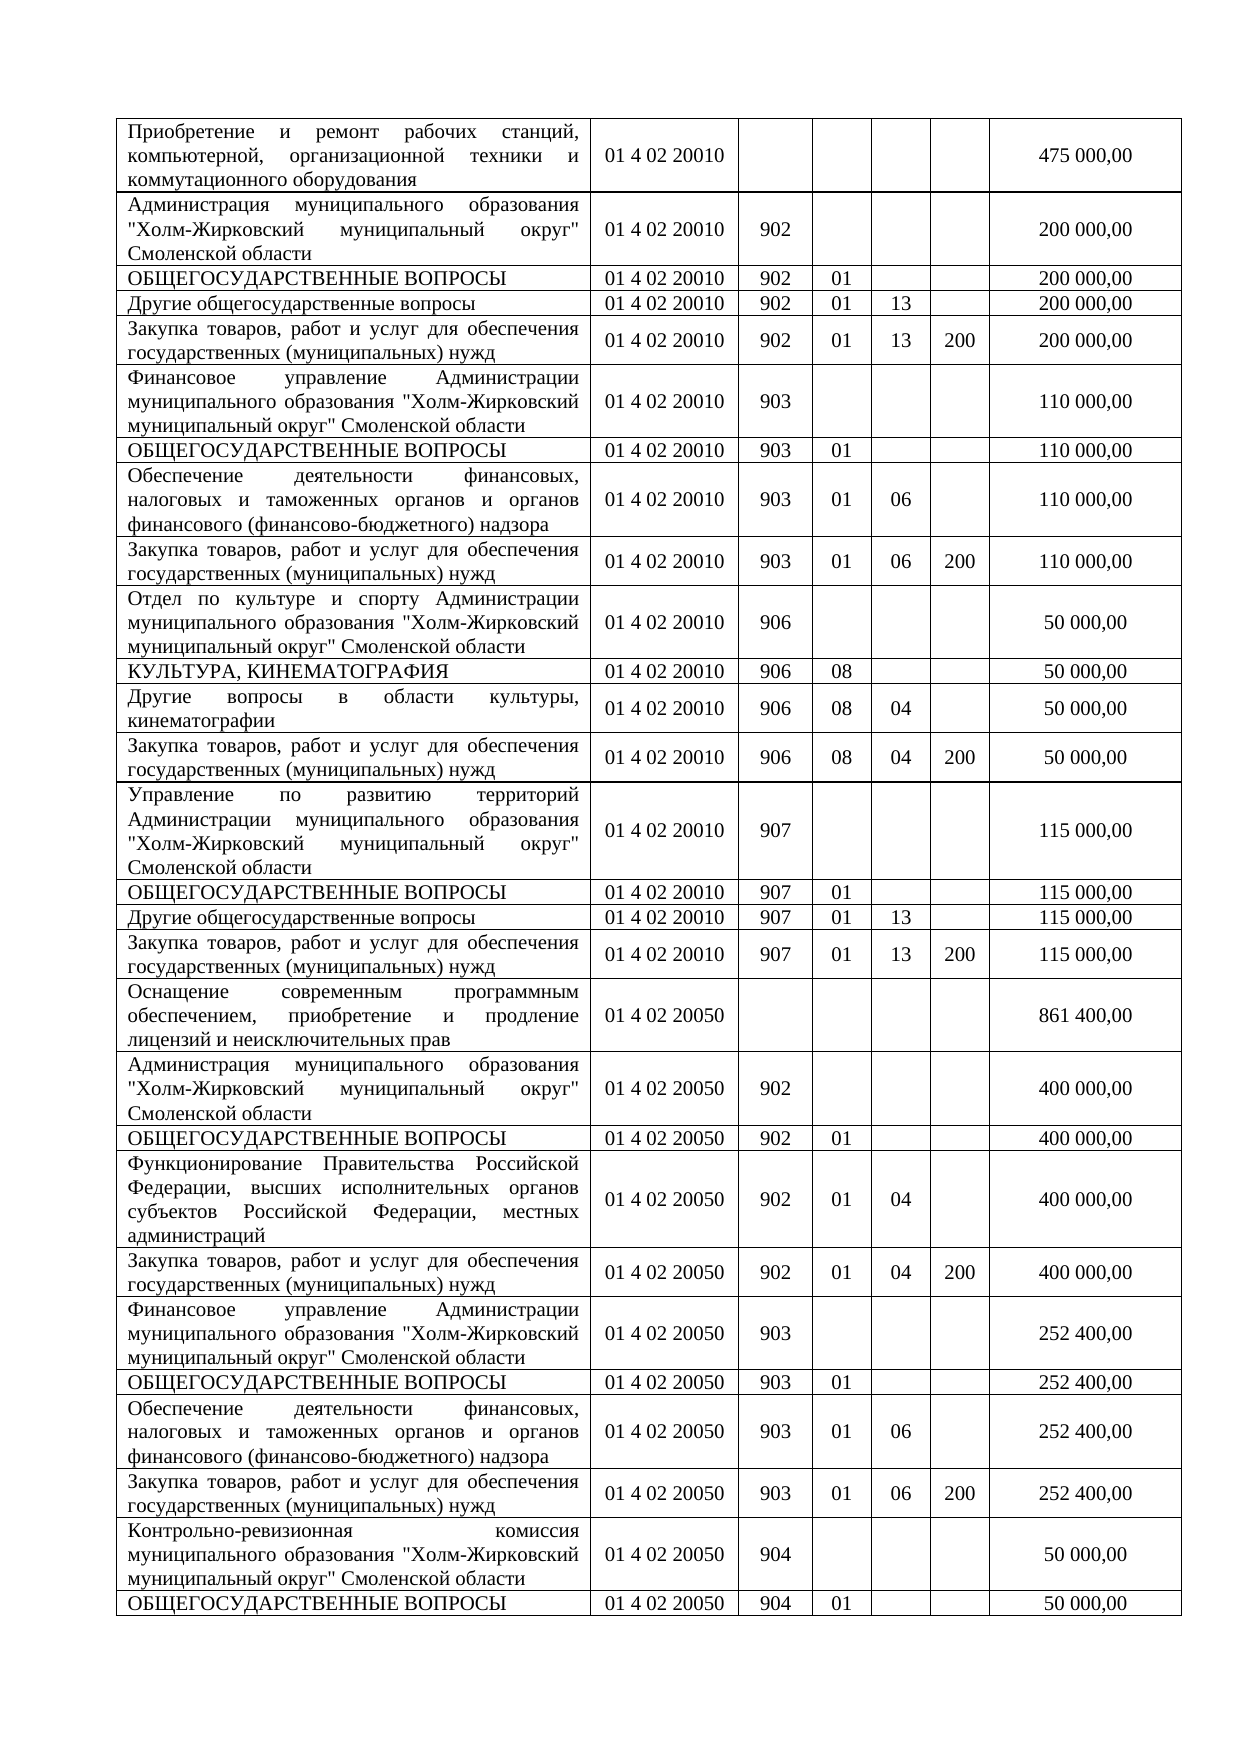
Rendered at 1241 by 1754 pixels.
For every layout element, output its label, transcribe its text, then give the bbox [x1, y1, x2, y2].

table_cell 903 [739, 1370, 812, 1394]
table_cell 01 [813, 1151, 871, 1247]
table_cell Администрация муниципального образования "Холм-Жирковский муниципальный округ" Смоленской области [117, 193, 590, 264]
table_cell 200 [931, 930, 989, 978]
table_cell 01 4 02 20050 [591, 1395, 738, 1468]
table_cell 902 [739, 1126, 812, 1149]
table_cell 400 000,00 [990, 1151, 1181, 1247]
table_cell Обеспечение деятельности финансовых, налоговых и таможенных органов и органов финансового (финансово-бюджетного) надзора [117, 463, 590, 536]
table_cell [931, 1126, 989, 1149]
table_cell ОБЩЕГОСУДАРСТВЕННЫЕ ВОПРОСЫ [117, 1126, 590, 1149]
table_cell 01 [813, 1591, 871, 1615]
table_cell [813, 979, 871, 1051]
table_cell 50 000,00 [990, 586, 1181, 658]
table_cell 252 400,00 [990, 1395, 1181, 1468]
table_cell 200 [931, 537, 989, 585]
table_cell 01 [813, 1469, 871, 1517]
table_cell 01 4 02 20010 [591, 684, 738, 732]
table_cell 08 [813, 684, 871, 732]
table_cell [813, 1052, 871, 1124]
table_cell ОБЩЕГОСУДАРСТВЕННЫЕ ВОПРОСЫ [117, 1591, 590, 1615]
table_cell [931, 266, 989, 290]
table_cell [872, 266, 930, 290]
table_cell [931, 586, 989, 658]
table_cell 08 [813, 659, 871, 683]
table_cell [931, 979, 989, 1051]
table_cell [813, 586, 871, 658]
table_cell [931, 1151, 989, 1247]
table_cell 903 [739, 1395, 812, 1468]
table_cell [931, 659, 989, 683]
table_cell 01 [813, 880, 871, 904]
table_cell 04 [872, 733, 930, 781]
table_cell Закупка товаров, работ и услуг для обеспечения государственных (муниципальных) нужд [117, 1248, 590, 1296]
table_cell 01 4 02 20010 [591, 193, 738, 264]
table_cell Отдел по культуре и спорту Администрации муниципального образования "Холм-Жирковский муниципальный округ" Смоленской области [117, 586, 590, 658]
table_cell [813, 1297, 871, 1369]
table_cell 903 [739, 1469, 812, 1517]
table_cell 902 [739, 1248, 812, 1296]
table_cell [872, 1126, 930, 1149]
table_cell 907 [739, 905, 812, 929]
table_cell 01 [813, 316, 871, 364]
table_cell [813, 1518, 871, 1590]
table_cell ОБЩЕГОСУДАРСТВЕННЫЕ ВОПРОСЫ [117, 438, 590, 462]
table_cell 907 [739, 880, 812, 904]
table_cell 115 000,00 [990, 880, 1181, 904]
table_cell Финансовое управление Администрации муниципального образования "Холм-Жирковский муниципальный округ" Смоленской области [117, 365, 590, 437]
table_cell [872, 659, 930, 683]
table_cell 01 4 02 20010 [591, 365, 738, 437]
table_cell Закупка товаров, работ и услуг для обеспечения государственных (муниципальных) нужд [117, 537, 590, 585]
table_cell [872, 1297, 930, 1369]
table_cell 01 4 02 20010 [591, 291, 738, 315]
table_cell [872, 979, 930, 1051]
table_cell 906 [739, 684, 812, 732]
table_cell Оснащение современным программным обеспечением, приобретение и продление лицензий и неисключительных прав [117, 979, 590, 1051]
table_cell 252 400,00 [990, 1469, 1181, 1517]
table_cell 01 4 02 20010 [591, 783, 738, 879]
table_cell [931, 1518, 989, 1590]
table_cell ОБЩЕГОСУДАРСТВЕННЫЕ ВОПРОСЫ [117, 1370, 590, 1394]
table_cell [739, 119, 812, 191]
table_cell 01 [813, 1248, 871, 1296]
table_cell [931, 193, 989, 264]
table_cell Закупка товаров, работ и услуг для обеспечения государственных (муниципальных) нужд [117, 1469, 590, 1517]
table_cell 04 [872, 1151, 930, 1247]
table_cell [931, 1395, 989, 1468]
table_cell [931, 1591, 989, 1615]
table_cell 06 [872, 1395, 930, 1468]
table_cell [872, 119, 930, 191]
table_cell [931, 684, 989, 732]
table_cell [931, 365, 989, 437]
table_cell 50 000,00 [990, 1518, 1181, 1590]
table_cell 01 4 02 20050 [591, 1248, 738, 1296]
table_cell 903 [739, 1297, 812, 1369]
table_cell 01 [813, 463, 871, 536]
table_cell 110 000,00 [990, 438, 1181, 462]
table_cell [931, 119, 989, 191]
table_cell [813, 193, 871, 264]
table_cell 13 [872, 905, 930, 929]
table_cell Приобретение и ремонт рабочих станций, компьютерной, организационной техники и коммутационного оборудования [117, 119, 590, 191]
table_cell 01 4 02 20050 [591, 1297, 738, 1369]
table_cell [872, 1518, 930, 1590]
table_cell 200 000,00 [990, 316, 1181, 364]
table_cell Функционирование Правительства Российской Федерации, высших исполнительных органов субъектов Российской Федерации, местных администраций [117, 1151, 590, 1247]
table_cell 252 400,00 [990, 1297, 1181, 1369]
table_cell 115 000,00 [990, 783, 1181, 879]
table_cell [931, 880, 989, 904]
table_cell [813, 365, 871, 437]
table_cell ОБЩЕГОСУДАРСТВЕННЫЕ ВОПРОСЫ [117, 880, 590, 904]
table_cell [872, 365, 930, 437]
table_cell 01 4 02 20010 [591, 930, 738, 978]
table_cell 903 [739, 365, 812, 437]
table_cell Управление по развитию территорий Администрации муниципального образования "Холм-Жирковский муниципальный округ" Смоленской области [117, 783, 590, 879]
table_cell 906 [739, 586, 812, 658]
table_cell 01 4 02 20050 [591, 1126, 738, 1149]
table_cell 400 000,00 [990, 1126, 1181, 1149]
table_cell 906 [739, 733, 812, 781]
table_cell 200 [931, 733, 989, 781]
table_cell 907 [739, 930, 812, 978]
table_cell 01 [813, 537, 871, 585]
table_cell КУЛЬТУРА, КИНЕМАТОГРАФИЯ [117, 659, 590, 683]
table_cell 01 4 02 20010 [591, 438, 738, 462]
table_cell 902 [739, 316, 812, 364]
table_cell 902 [739, 291, 812, 315]
table_cell 01 4 02 20050 [591, 1052, 738, 1124]
table_cell 01 4 02 20050 [591, 1151, 738, 1247]
table_cell 01 [813, 266, 871, 290]
table_cell 01 4 02 20010 [591, 905, 738, 929]
table_cell [931, 783, 989, 879]
table_cell 50 000,00 [990, 684, 1181, 732]
table_cell 902 [739, 193, 812, 264]
table_cell Контрольно-ревизионная комиссия муниципального образования "Холм-Жирковский муниципальный округ" Смоленской области [117, 1518, 590, 1590]
table_cell 400 000,00 [990, 1052, 1181, 1124]
table_cell 861 400,00 [990, 979, 1181, 1051]
table_cell 01 4 02 20010 [591, 733, 738, 781]
table_cell 06 [872, 463, 930, 536]
table_cell Закупка товаров, работ и услуг для обеспечения государственных (муниципальных) нужд [117, 733, 590, 781]
table_cell 06 [872, 537, 930, 585]
table_cell 200 [931, 1248, 989, 1296]
table_cell 115 000,00 [990, 905, 1181, 929]
table_cell Закупка товаров, работ и услуг для обеспечения государственных (муниципальных) нужд [117, 930, 590, 978]
table_cell 06 [872, 1469, 930, 1517]
table_cell 50 000,00 [990, 1591, 1181, 1615]
table_cell 200 000,00 [990, 193, 1181, 264]
table_cell 902 [739, 1052, 812, 1124]
table_cell Закупка товаров, работ и услуг для обеспечения государственных (муниципальных) нужд [117, 316, 590, 364]
table_cell 475 000,00 [990, 119, 1181, 191]
table_cell 902 [739, 1151, 812, 1247]
table_cell [813, 119, 871, 191]
table_cell 01 [813, 1126, 871, 1149]
table_cell 13 [872, 930, 930, 978]
table_cell 01 [813, 905, 871, 929]
table_cell [931, 463, 989, 536]
table_cell 50 000,00 [990, 659, 1181, 683]
table_cell 01 4 02 20010 [591, 880, 738, 904]
table_cell 200 000,00 [990, 291, 1181, 315]
table_cell 08 [813, 733, 871, 781]
table_cell 907 [739, 783, 812, 879]
table_cell 01 4 02 20010 [591, 266, 738, 290]
table_cell Другие общегосударственные вопросы [117, 905, 590, 929]
table_cell 115 000,00 [990, 930, 1181, 978]
table_cell 902 [739, 266, 812, 290]
table_cell [872, 1591, 930, 1615]
table_cell 200 000,00 [990, 266, 1181, 290]
table_cell [931, 1052, 989, 1124]
table_cell 01 4 02 20050 [591, 979, 738, 1051]
table_cell [931, 905, 989, 929]
table_cell 903 [739, 463, 812, 536]
table_cell 200 [931, 1469, 989, 1517]
table_cell Обеспечение деятельности финансовых, налоговых и таможенных органов и органов финансового (финансово-бюджетного) надзора [117, 1395, 590, 1468]
table_cell 13 [872, 291, 930, 315]
table_cell ОБЩЕГОСУДАРСТВЕННЫЕ ВОПРОСЫ [117, 266, 590, 290]
table_cell 252 400,00 [990, 1370, 1181, 1394]
table_cell [872, 1052, 930, 1124]
table_cell 400 000,00 [990, 1248, 1181, 1296]
table_cell 04 [872, 684, 930, 732]
table_cell 01 [813, 930, 871, 978]
table_cell 01 [813, 438, 871, 462]
table_cell Другие общегосударственные вопросы [117, 291, 590, 315]
table_cell [872, 880, 930, 904]
table_cell 01 [813, 1370, 871, 1394]
table_cell 110 000,00 [990, 537, 1181, 585]
table_cell [931, 1297, 989, 1369]
table_cell [872, 1370, 930, 1394]
table_cell [872, 783, 930, 879]
table_cell [872, 193, 930, 264]
table_cell 904 [739, 1518, 812, 1590]
table_cell 01 4 02 20010 [591, 316, 738, 364]
table_cell 110 000,00 [990, 365, 1181, 437]
table_cell [739, 979, 812, 1051]
table_cell 01 4 02 20010 [591, 659, 738, 683]
table_cell Финансовое управление Администрации муниципального образования "Холм-Жирковский муниципальный округ" Смоленской области [117, 1297, 590, 1369]
table_cell Администрация муниципального образования "Холм-Жирковский муниципальный округ" Смоленской области [117, 1052, 590, 1124]
table_cell 50 000,00 [990, 733, 1181, 781]
table_cell 906 [739, 659, 812, 683]
table_cell 110 000,00 [990, 463, 1181, 536]
table_cell 04 [872, 1248, 930, 1296]
table_cell 01 4 02 20050 [591, 1518, 738, 1590]
table_cell 01 4 02 20050 [591, 1370, 738, 1394]
table_cell 01 4 02 20010 [591, 119, 738, 191]
table_cell [931, 438, 989, 462]
table_cell 903 [739, 438, 812, 462]
table_cell 904 [739, 1591, 812, 1615]
table_cell [872, 438, 930, 462]
table_cell 01 4 02 20010 [591, 586, 738, 658]
table_cell 01 4 02 20010 [591, 537, 738, 585]
table_cell [813, 783, 871, 879]
table_cell 13 [872, 316, 930, 364]
table_cell 01 4 02 20010 [591, 463, 738, 536]
table_cell [931, 1370, 989, 1394]
table_cell 01 [813, 1395, 871, 1468]
table_cell 903 [739, 537, 812, 585]
table_cell [872, 586, 930, 658]
table_cell 200 [931, 316, 989, 364]
table_cell 01 4 02 20050 [591, 1591, 738, 1615]
table_cell 01 [813, 291, 871, 315]
table_cell [931, 291, 989, 315]
table_cell 01 4 02 20050 [591, 1469, 738, 1517]
table_cell Другие вопросы в области культуры, кинематографии [117, 684, 590, 732]
